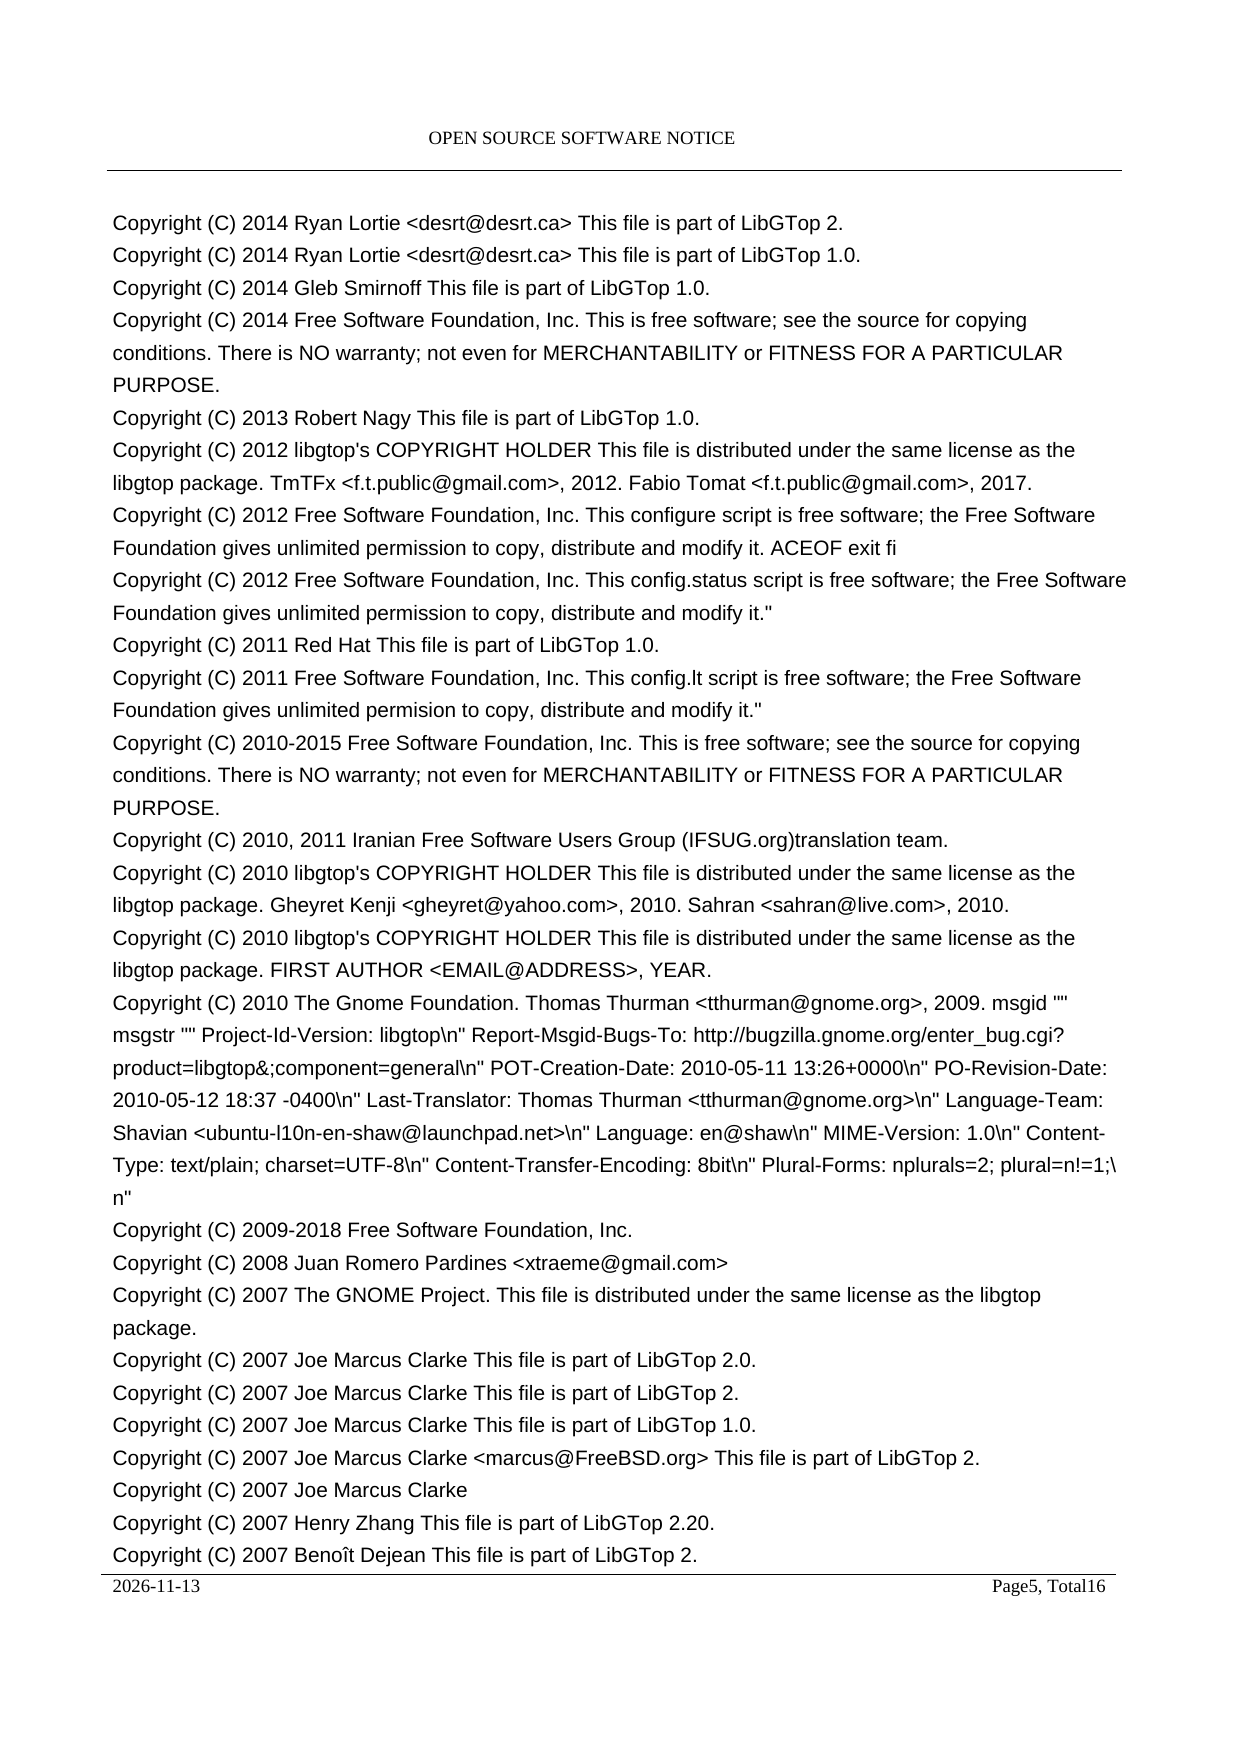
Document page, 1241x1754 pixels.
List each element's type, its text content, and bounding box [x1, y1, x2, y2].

text Copyright (C) 2014 Ryan Lortie <desrt@desrt.ca> This file is part of LibGTop 1.0. [112, 239, 1128, 271]
text Copyright (C) 2007 Joe Marcus Clarke This file is part of LibGTop 2.0. [112, 1344, 1128, 1376]
text Copyright (C) 2014 Ryan Lortie <desrt@desrt.ca> This file is part of LibGTop 2. [112, 206, 1128, 239]
text Copyright (C) 2010-2015 Free Software Foundation, Inc. This is free software; see the source for copying conditions. There is NO warranty; not even for MERCHANTABILITY or FITNESS FOR A PARTICULAR PURPOSE. [112, 726, 1128, 824]
text Copyright (C) 2012 libgtop's COPYRIGHT HOLDER This file is distributed under the same license as the libgtop package. TmTFx <f.t.public@gmail.com>, 2012. Fabio Tomat <f.t.public@gmail.com>, 2017. [112, 434, 1128, 499]
text Copyright (C) 2014 Free Software Foundation, Inc. This is free software; see the source for copying conditions. There is NO warranty; not even for MERCHANTABILITY or FITNESS FOR A PARTICULAR PURPOSE. [112, 304, 1128, 401]
text Copyright (C) 2013 Robert Nagy This file is part of LibGTop 1.0. [112, 401, 1128, 434]
text Copyright (C) 2008 Juan Romero Pardines <xtraeme@gmail.com> [112, 1246, 1128, 1279]
text Copyright (C) 2010 The Gnome Foundation. Thomas Thurman <tthurman@gnome.org>, 2009. msgid "" msgstr "" Project-Id-Version: libgtop\n" Report-Msgid-Bugs-To: http://bugzilla.gnome.org/enter_bug.cgi?product=libgtop&;component=general\n" POT-Creation-Date: 2010-05-11 13:26+0000\n" PO-Revision-Date: 2010-05-12 18:37 -0400\n" Last-Translator: Thomas Thurman <tthurman@gnome.org>\n" Language-Team: Shavian <ubuntu-l10n-en-shaw@launchpad.net>\n" Language: en@shaw\n" MIME-Version: 1.0\n" Content-Type: text/plain; charset=UTF-8\n" Content-Transfer-Encoding: 8bit\n" Plural-Forms: nplurals=2; plural=n!=1;\n" [112, 986, 1128, 1214]
text Copyright (C) 2011 Free Software Foundation, Inc. This config.lt script is free software; the Free Software Foundation gives unlimited permision to copy, distribute and modify it." [112, 661, 1128, 726]
text Copyright (C) 2012 Free Software Foundation, Inc. This configure script is free software; the Free Software Foundation gives unlimited permission to copy, distribute and modify it. ACEOF exit fi [112, 499, 1128, 564]
text Copyright (C) 2007 The GNOME Project. This file is distributed under the same license as the libgtop package. [112, 1279, 1128, 1344]
text Copyright (C) 2007 Joe Marcus Clarke <marcus@FreeBSD.org> This file is part of LibGTop 2. [112, 1441, 1128, 1474]
text Copyright (C) 2007 Joe Marcus Clarke This file is part of LibGTop 1.0. [112, 1409, 1128, 1441]
text Copyright (C) 2007 Joe Marcus Clarke [112, 1474, 1128, 1506]
text Copyright (C) 2010, 2011 Iranian Free Software Users Group (IFSUG.org)translation team. [112, 824, 1128, 856]
text Copyright (C) 2007 Benoît Dejean This file is part of LibGTop 2. [112, 1539, 1128, 1571]
text Copyright (C) 2010 libgtop's COPYRIGHT HOLDER This file is distributed under the same license as the libgtop package. FIRST AUTHOR <EMAIL@ADDRESS>, YEAR. [112, 921, 1128, 986]
text Copyright (C) 2014 Gleb Smirnoff This file is part of LibGTop 1.0. [112, 271, 1128, 304]
text Copyright (C) 2012 Free Software Foundation, Inc. This config.status script is free software; the Free Software Foundation gives unlimited permission to copy, distribute and modify it." [112, 564, 1128, 629]
text Copyright (C) 2009-2018 Free Software Foundation, Inc. [112, 1214, 1128, 1246]
text Copyright (C) 2007 Joe Marcus Clarke This file is part of LibGTop 2. [112, 1376, 1128, 1409]
text Copyright (C) 2007 Henry Zhang This file is part of LibGTop 2.20. [112, 1506, 1128, 1539]
text Copyright (C) 2011 Red Hat This file is part of LibGTop 1.0. [112, 629, 1128, 661]
text Copyright (C) 2010 libgtop's COPYRIGHT HOLDER This file is distributed under the same license as the libgtop package. Gheyret Kenji <gheyret@yahoo.com>, 2010. Sahran <sahran@live.com>, 2010. [112, 856, 1128, 921]
